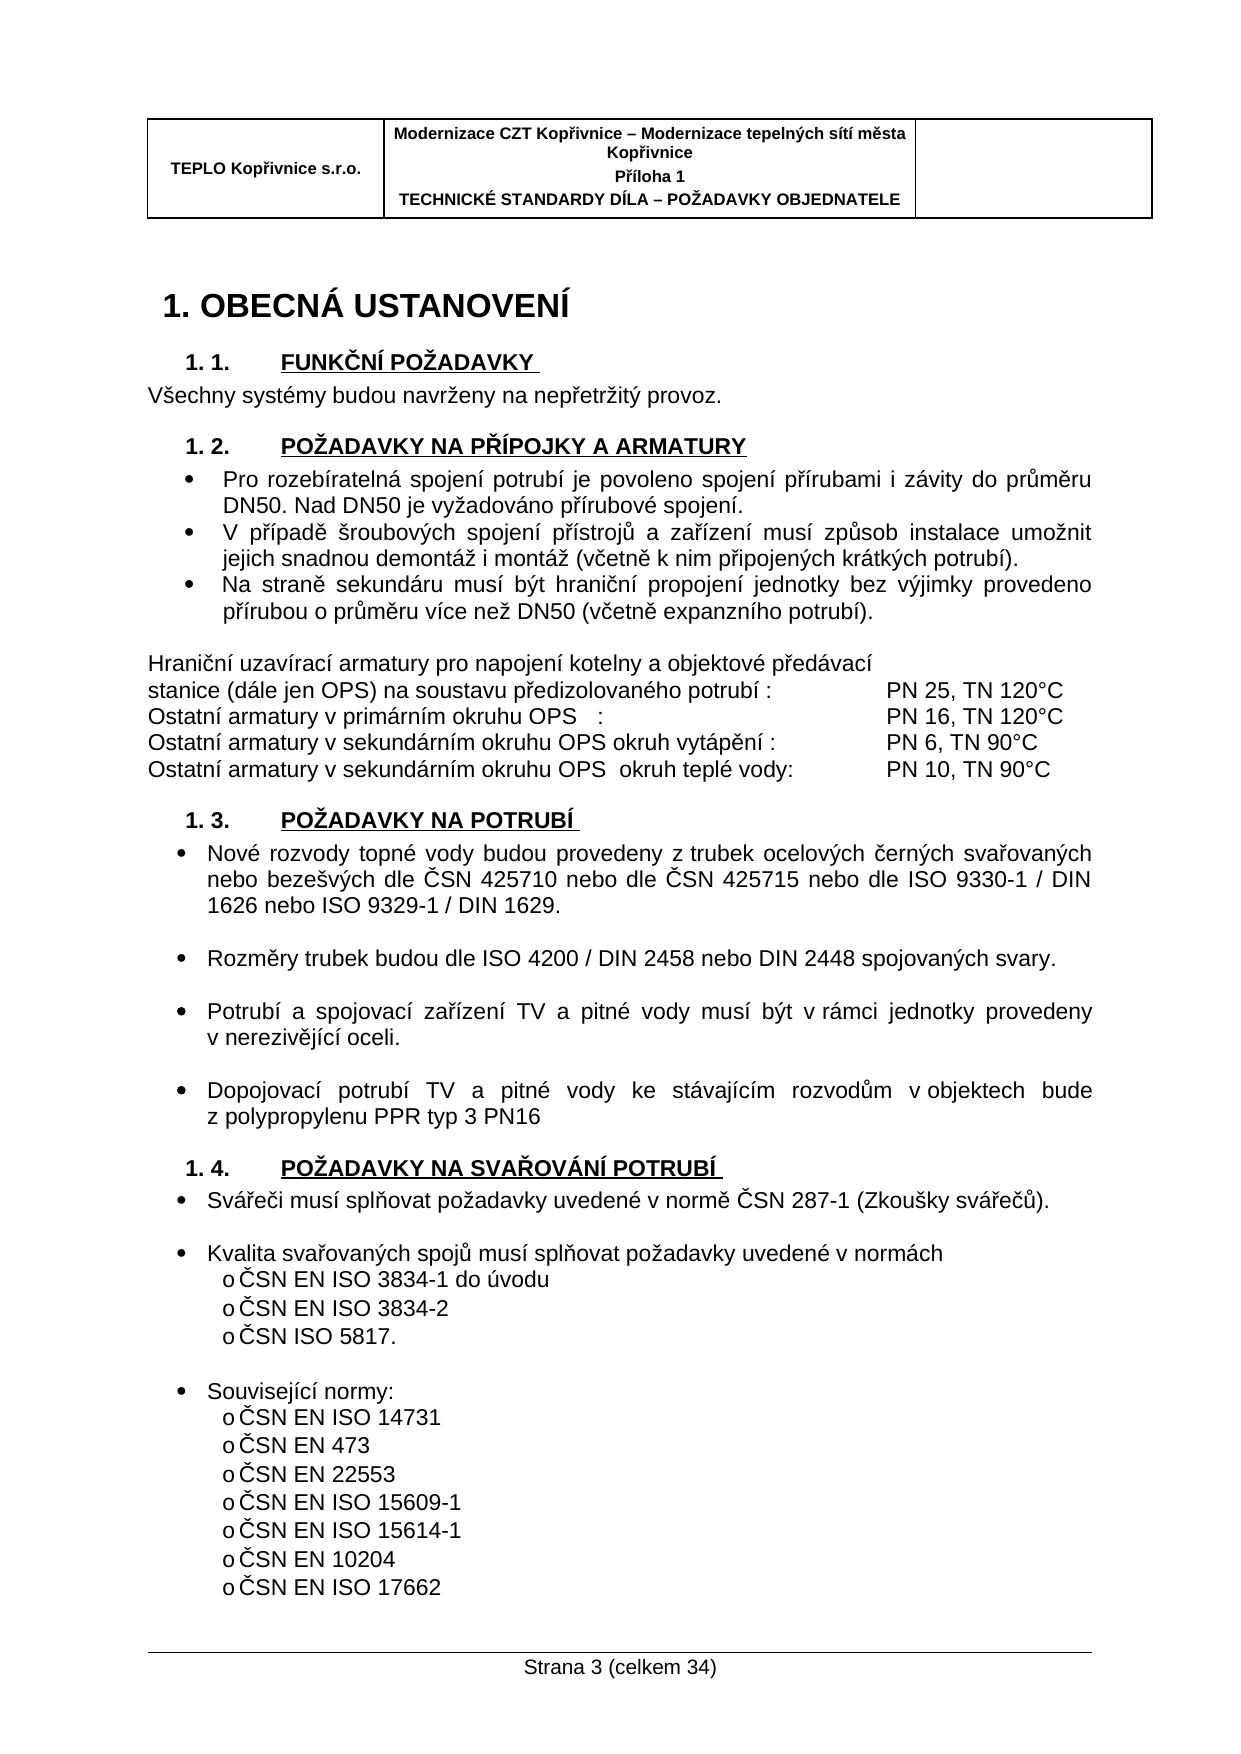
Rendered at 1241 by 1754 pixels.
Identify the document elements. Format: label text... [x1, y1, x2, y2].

list ČSN EN ISO 15609-1 [222, 1489, 1092, 1517]
list Kvalita svařovaných spojů musí splňovat požadavky uvedené v normách [177, 1240, 1092, 1266]
list Nové rozvody topné vody budou provedeny z trubek ocelových černých svařovaných nebo bezešvých dle ČSN 425710 nebo dle ČSN 425715 nebo dle ISO 9330-1 / DIN 1626 nebo ISO 9329-1 / DIN 1629. [177, 840, 1092, 919]
list ČSN EN 22553 [222, 1461, 1092, 1489]
list ČSN EN ISO 3834-2 [222, 1294, 1092, 1323]
list Potrubí a spojovací zařízení TV a pitné vody musí být v rámci jednotky provedeny v nerezivějící oceli. [177, 998, 1092, 1051]
text Ostatní armatury v primárním okruhu OPS : PN 16, TN [148, 703, 1092, 729]
subtitle OBECNÁ USTANOVENÍ [162, 286, 1092, 324]
list Související normy: [177, 1378, 1092, 1404]
text Hraniční uzavírací armatury pro napojení kotelny a objektové předávací [148, 650, 1092, 677]
list ČSN EN ISO 3834-1 do úvodu [222, 1266, 1092, 1294]
subtitle POŽADAVKY NA SVAŘOVÁNÍ POTRUBÍ [185, 1154, 1092, 1181]
list ČSN EN ISO 14731 [222, 1404, 1092, 1432]
subtitle POŽADAVKY NA PŘÍPOJKY A ARMATURY [185, 433, 1092, 459]
list ČSN EN 10204 [222, 1546, 1092, 1574]
list ČSN EN ISO 17662 [222, 1574, 1092, 1602]
text stanice (dále jen OPS) na soustavu předizolovaného potrubí : PN 25, TN [148, 677, 1092, 703]
list Rozměry trubek budou dle ISO 4200 / DIN 2458 nebo DIN 2448 spojovaných svary. [177, 945, 1092, 971]
subtitle POŽADAVKY NA POTRUBÍ [185, 807, 1092, 833]
list ČSN EN 473 [222, 1432, 1092, 1461]
list Na straně sekundáru musí být hraniční propojení jednotky bez výjimky provedeno přírubou o průměru více než DN50 (včetně expanzního potrubí). [185, 571, 1092, 624]
subtitle FUNKČNÍ POŽADAVKY [185, 349, 1092, 376]
text Ostatní armatury v sekundárním okruhu OPS okruh vytápění : PN 6, TN [148, 729, 1092, 756]
list Dopojovací potrubí TV a pitné vody ke stávajícím rozvodům v objektech bude z polypropylenu PPR typ 3 PN16 [177, 1077, 1092, 1129]
list V případě šroubových spojení přístrojů a zařízení musí způsob instalace umožnit jejich snadnou demontáž i montáž (včetně k nim připojených krátkých potrubí). [185, 518, 1092, 571]
text Ostatní armatury v sekundárním okruhu OPS okruh teplé vody: PN 10, TN [148, 756, 1092, 782]
list Pro rozebíratelná spojení potrubí je povoleno spojení přírubami i závity do průměru DN50. Nad DN50 je vyžadováno přírubové spojení. [185, 466, 1092, 518]
list Svářeči musí splňovat požadavky uvedené v normě ČSN 287-1 (Zkoušky svářečů). [177, 1187, 1092, 1213]
list ČSN ISO 5817. [222, 1323, 1092, 1351]
list ČSN EN ISO 15614-1 [222, 1517, 1092, 1546]
text Všechny systémy budou navrženy na nepřetržitý provoz. [148, 382, 1092, 408]
